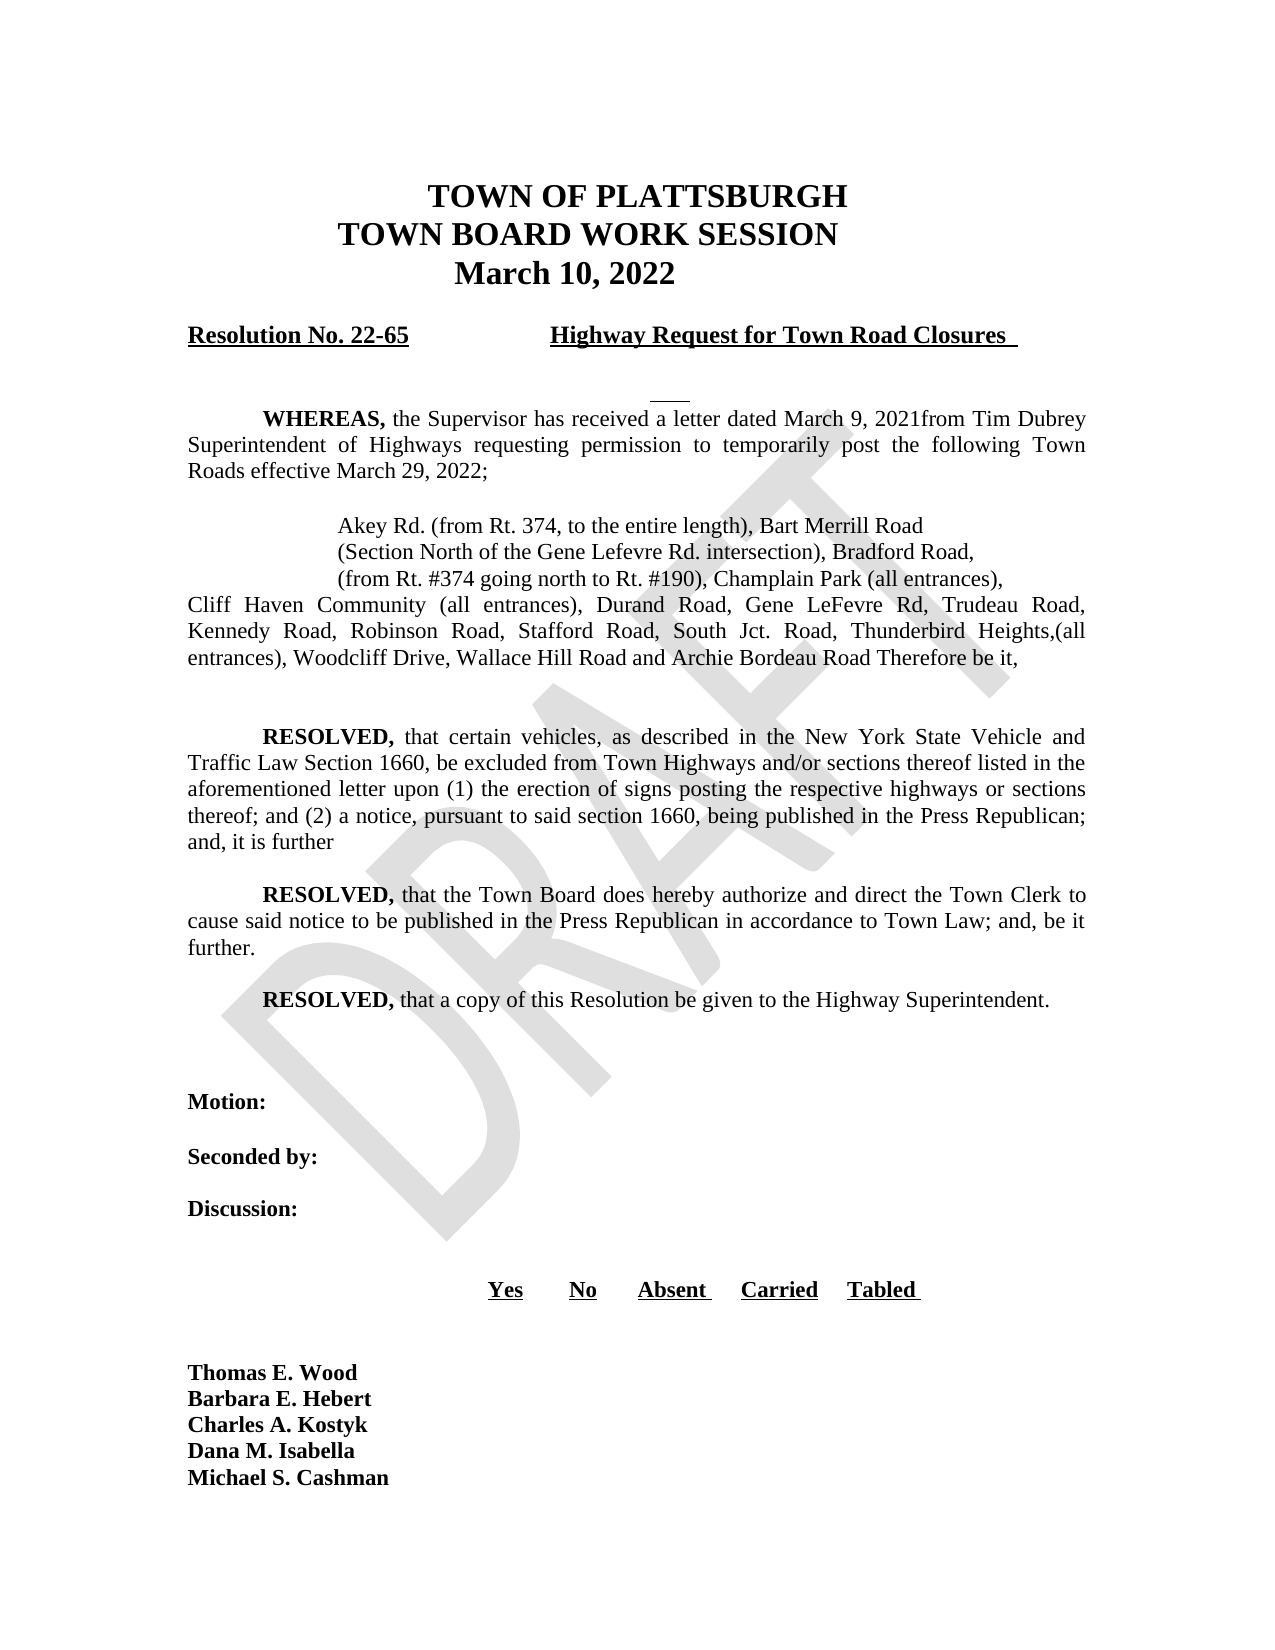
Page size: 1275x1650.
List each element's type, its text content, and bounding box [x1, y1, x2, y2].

text (Section North of the intersection), , [187, 538, 1087, 565]
text (from Rt. #374 going north to Rt. #190), Champlain (all entrances), [337, 565, 1087, 591]
text Resolution No. 22-65 Highway Request for Town Road Closures [187, 320, 1087, 349]
text Michael S. Cashman [187, 1464, 1087, 1490]
text RESOLVED, that a copy of this Resolution be given to the Highway Superintendent. [187, 986, 1087, 1013]
text Discussion: [187, 1195, 1087, 1222]
text RESOLVED, that certain vehicles, as described in the New York State Vehicle and Traffic Law Section 1660, be excluded from Town Highways and/or sections thereof listed in the aforementioned letter upon (1) the erection of signs posting the respective highways or sections thereof; and (2) a notice, pursuant to said section 1660, being published in the Press Republican; and, it is further [187, 723, 1087, 854]
text Motion: [187, 1088, 1087, 1115]
text TOWN BOARD WORK SESSION [187, 215, 1087, 253]
text Seconded by: [187, 1143, 1087, 1169]
text (from Rt. 374, to the entire length), Bart Merrill Road [187, 512, 1087, 538]
text Cliff Haven Community (all entrances), Durand Road, Gene LeFevre Rd, Trudeau Road, Kennedy Road, Robinson Road, Stafford Road, South Jct. Road, Thunderbird Heights,(all entrances), Woodcliff Drive, Wallace Hill Road and Archie Bordeau Road Therefore be it, [187, 591, 1087, 670]
text Charles A. Kostyk [187, 1411, 1087, 1438]
text TOWN OF [187, 176, 1087, 215]
text RESOLVED, that the Town Board does hereby authorize and direct the Town Clerk to cause said notice to be published in the Press Republican in accordance to Town Law; and, be it further. [187, 881, 1087, 960]
text Yes No Absent Carried Tabled [187, 1276, 1087, 1302]
text Barbara E. Hebert [187, 1385, 1087, 1411]
text Dana M. Isabella [187, 1438, 1087, 1464]
text March 10, 2022 [187, 253, 1087, 291]
text WHEREAS, the Supervisor has received a letter dated March 9, 2021from Tim Dubrey Superintendent of Highways requesting permission to temporarily post the following Town Roads effective March 29, 2022; [187, 405, 1087, 484]
text Thomas E. Wood [187, 1358, 1087, 1385]
